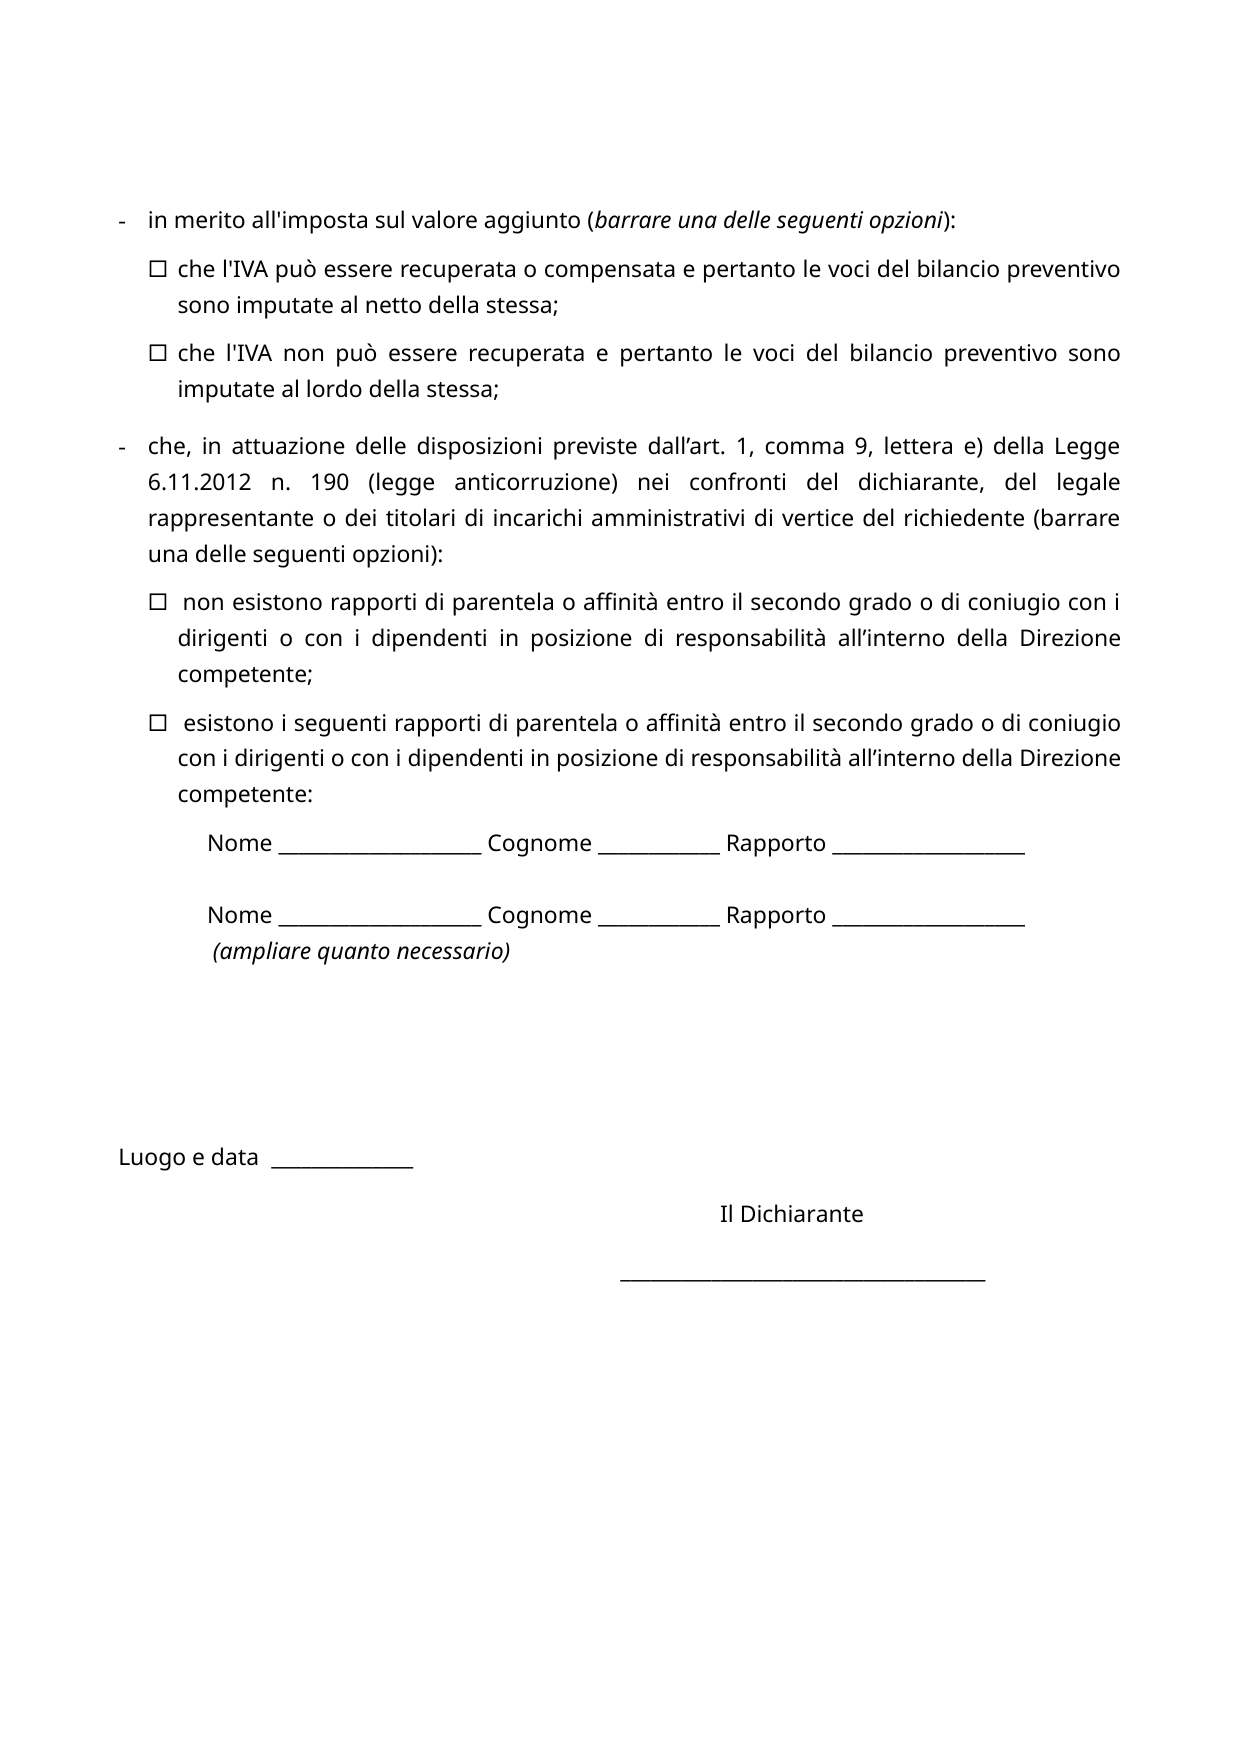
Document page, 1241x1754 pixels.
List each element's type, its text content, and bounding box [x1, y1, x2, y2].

list che l'IVA può essere recuperata o compensata e pertanto le voci del bilancio preventivo sono imputate al netto della stessa; [148, 253, 1122, 320]
text Il Dichiarante [708, 1198, 1122, 1229]
list non esistono rapporti di parentela o affinità entro il secondo grado o di coniugio con i dirigenti o con i dipendenti in posizione di responsabilità all’interno della Direzione competente; [148, 586, 1122, 689]
list che, in attuazione delle disposizioni previste dall’art. 1, comma 9, lettera e) della Legge 6.11.2012 n. 190 (legge anticorruzione) nei confronti del dichiarante, del legale rappresentante o dei titolari di incarichi amministrativi di vertice del richiedente (barrare una delle seguenti opzioni): [118, 430, 1122, 569]
text Luogo e data ______________ [118, 1141, 1122, 1172]
text ____________________________________ [606, 1254, 1122, 1286]
list che l'IVA non può essere recuperata e pertanto le voci del bilancio preventivo sono imputate al lordo della stessa; [148, 337, 1122, 404]
list esistono i seguenti rapporti di parentela o affinità entro il secondo grado o di coniugio con i dirigenti o con i dipendenti in posizione di responsabilità all’interno della Direzione competente: [148, 706, 1122, 809]
list Nome ____________________ Cognome ____________ Rapporto ___________________ [207, 899, 1124, 930]
list (ampliare quanto necessario) [207, 934, 1124, 966]
list in merito all'imposta sul valore aggiunto (barrare una delle seguenti opzioni): [118, 204, 1122, 236]
list Nome ____________________ Cognome ____________ Rapporto ___________________ [207, 827, 1124, 858]
